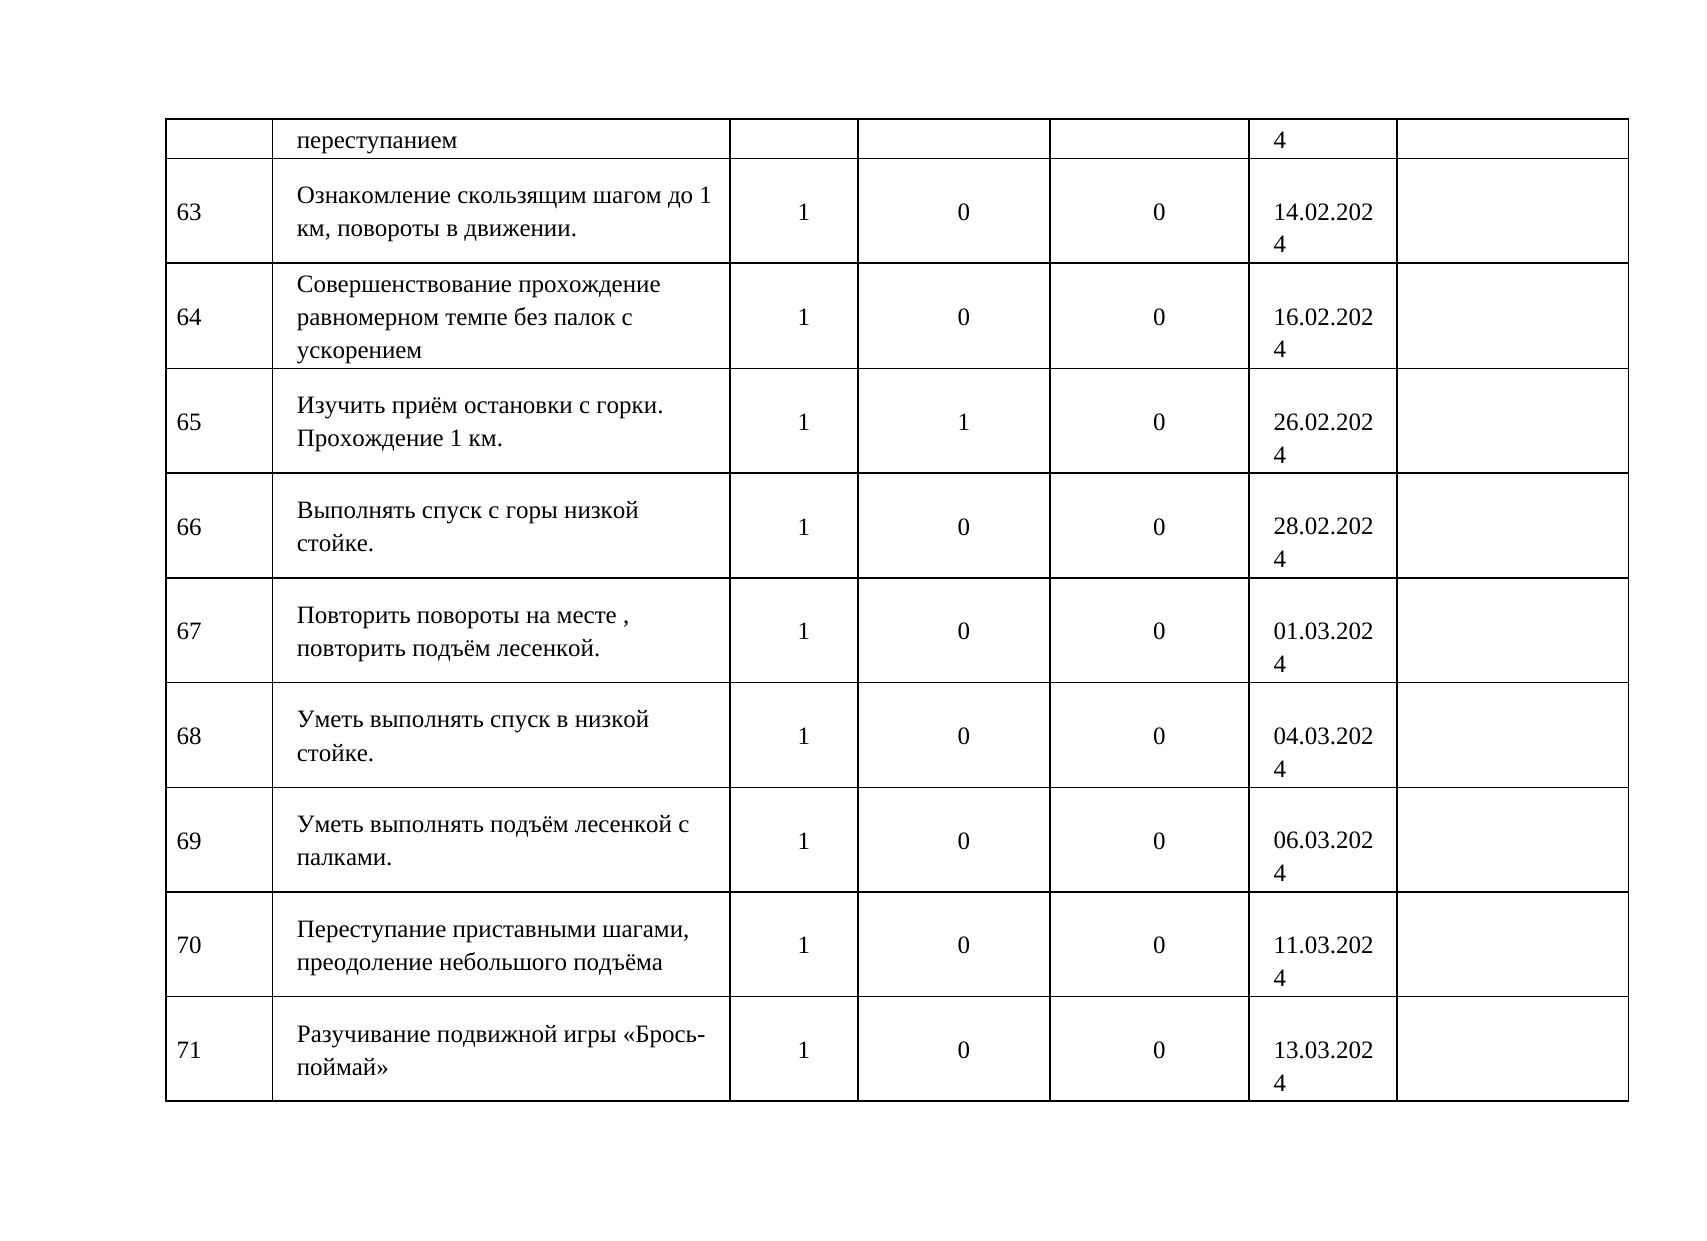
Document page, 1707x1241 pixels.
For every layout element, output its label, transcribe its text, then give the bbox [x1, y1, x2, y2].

table_cell 67 [167, 579, 272, 682]
table_cell [1398, 893, 1628, 996]
table_cell 12.02.2024 [1250, 120, 1396, 157]
table_cell 1 [859, 369, 1049, 472]
table_cell 0 [1051, 264, 1248, 368]
table_cell 06.03.2024 [1250, 788, 1396, 891]
table_cell 0 [1051, 159, 1248, 262]
table_cell 0 [1051, 369, 1248, 472]
table_cell Выполнять спуск с горы низкой стойке. [273, 474, 729, 577]
table_cell 13.03.2024 [1250, 997, 1396, 1100]
table_cell 0 [859, 683, 1049, 786]
table_cell [1398, 683, 1628, 786]
table_cell 1 [731, 474, 857, 577]
table_cell [1398, 369, 1628, 472]
table_cell [1398, 264, 1628, 368]
table_cell 28.02.2024 [1250, 474, 1396, 577]
table_cell [1398, 120, 1628, 157]
table_cell 14.02.2024 [1250, 159, 1396, 262]
table_cell Изучить приём остановки с горки. Прохождение 1 км. [273, 369, 729, 472]
table_cell 01.03.2024 [1250, 579, 1396, 682]
table_cell 65 [167, 369, 272, 472]
table_cell Разучивание подвижной игры «Брось-поймай» [273, 997, 729, 1100]
table_cell 11.03.2024 [1250, 893, 1396, 996]
table_cell 1 [731, 579, 857, 682]
table_cell 1 [731, 159, 857, 262]
table_cell 0 [859, 264, 1049, 368]
table_cell 0 [859, 120, 1049, 157]
table_cell Уметь выполнять подъём лесенкой с палками. [273, 788, 729, 891]
table_cell 69 [167, 788, 272, 891]
table_cell 71 [167, 997, 272, 1100]
table_cell 0 [859, 997, 1049, 1100]
table_cell 1 [731, 683, 857, 786]
table_cell [1398, 788, 1628, 891]
table_cell Переступание приставными шагами, преодоление небольшого подъёма [273, 893, 729, 996]
table_cell Ознакомление скользящим шагом до 1 км, повороты в движении. [273, 159, 729, 262]
table_cell 0 [1051, 997, 1248, 1100]
table_cell 04.03.2024 [1250, 683, 1396, 786]
table_cell Повторить повороты на месте , повторить подъём лесенкой. [273, 579, 729, 682]
table_cell 63 [167, 159, 272, 262]
table_cell 0 [1051, 474, 1248, 577]
table_cell [1398, 997, 1628, 1100]
table_cell 66 [167, 474, 272, 577]
table_cell 0 [1051, 579, 1248, 682]
table_cell 0 [859, 788, 1049, 891]
table_cell [1398, 474, 1628, 577]
table_cell 64 [167, 264, 272, 368]
table_cell 68 [167, 683, 272, 786]
table_cell [1398, 579, 1628, 682]
table_cell 0 [859, 893, 1049, 996]
table_cell 16.02.2024 [1250, 264, 1396, 368]
table_cell 1 [731, 120, 857, 157]
table_cell 1 [731, 997, 857, 1100]
table_cell 0 [1051, 683, 1248, 786]
table_cell 0 [859, 159, 1049, 262]
table_cell Совершенствование прохождение равномерном темпе без палок с ускорением [273, 264, 729, 368]
table_cell 0 [1051, 893, 1248, 996]
table_cell 0 [859, 579, 1049, 682]
table_cell 62 [167, 120, 272, 157]
table_cell 0 [1051, 788, 1248, 891]
table_cell [1398, 159, 1628, 262]
table_cell Уметь выполнять спуск в низкой стойке. [273, 683, 729, 786]
table_cell 0 [859, 474, 1049, 577]
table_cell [273, 120, 729, 157]
table_cell 1 [731, 264, 857, 368]
table_cell 1 [731, 369, 857, 472]
table_cell 1 [731, 893, 857, 996]
table_cell 1 [731, 788, 857, 891]
table_cell 26.02.2024 [1250, 369, 1396, 472]
table_cell 70 [167, 893, 272, 996]
table_cell 0 [1051, 120, 1248, 157]
